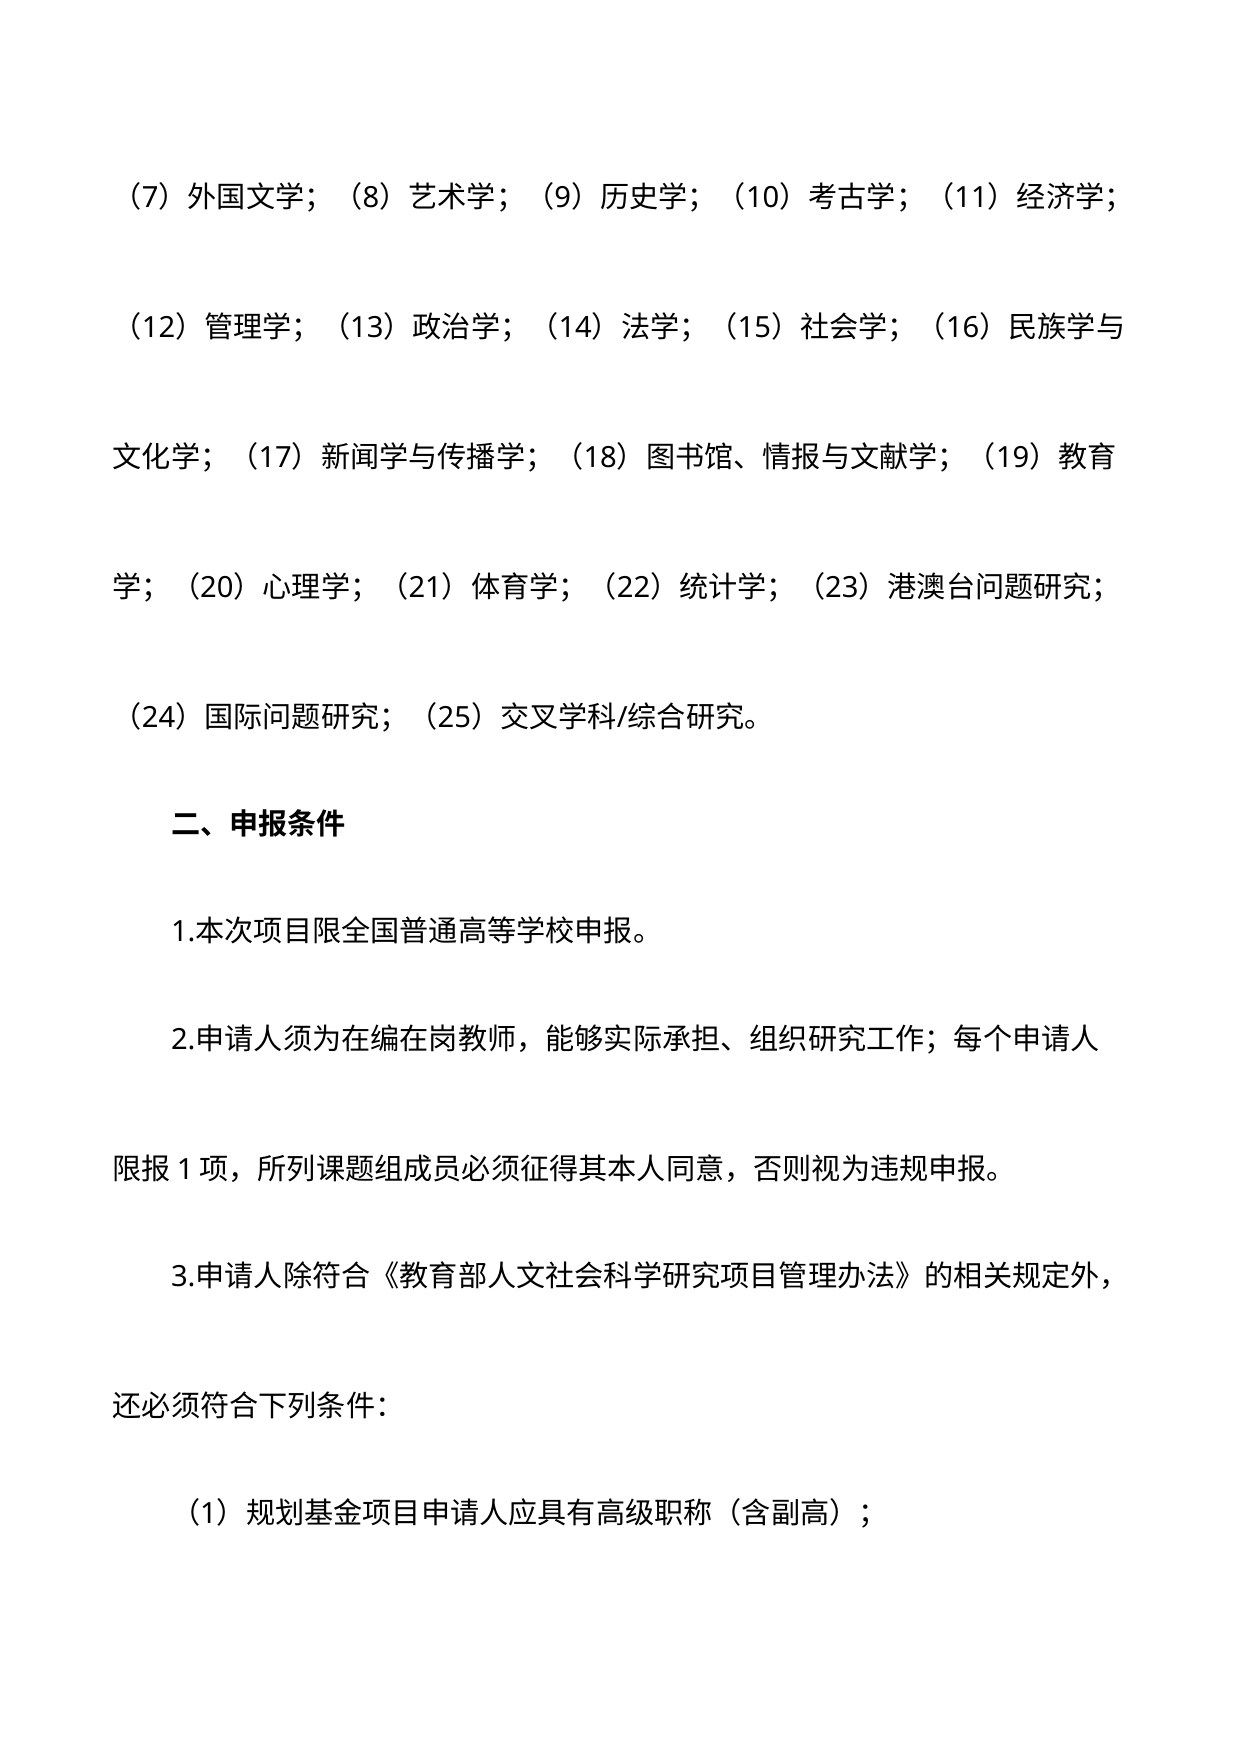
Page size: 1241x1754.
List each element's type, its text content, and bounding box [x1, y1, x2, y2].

text （1）规划基金项目申请人应具有高级职称（含副高）； [112, 1479, 1128, 1544]
text 二、申报条件 [112, 789, 1128, 854]
text 3.申请人除符合《教育部人文社会科学研究项目管理办法》的相关规定外，还必须符合下列条件： [112, 1241, 1128, 1436]
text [112, 162, 1128, 747]
text 1.本次项目限全国普通高等学校申报。 [112, 897, 1128, 962]
text 2.申请人须为在编在岗教师，能够实际承担、组织研究工作；每个申请人限报1项，所列课题组成员必须征得其本人同意，否则视为违规申报。 [112, 1004, 1128, 1199]
